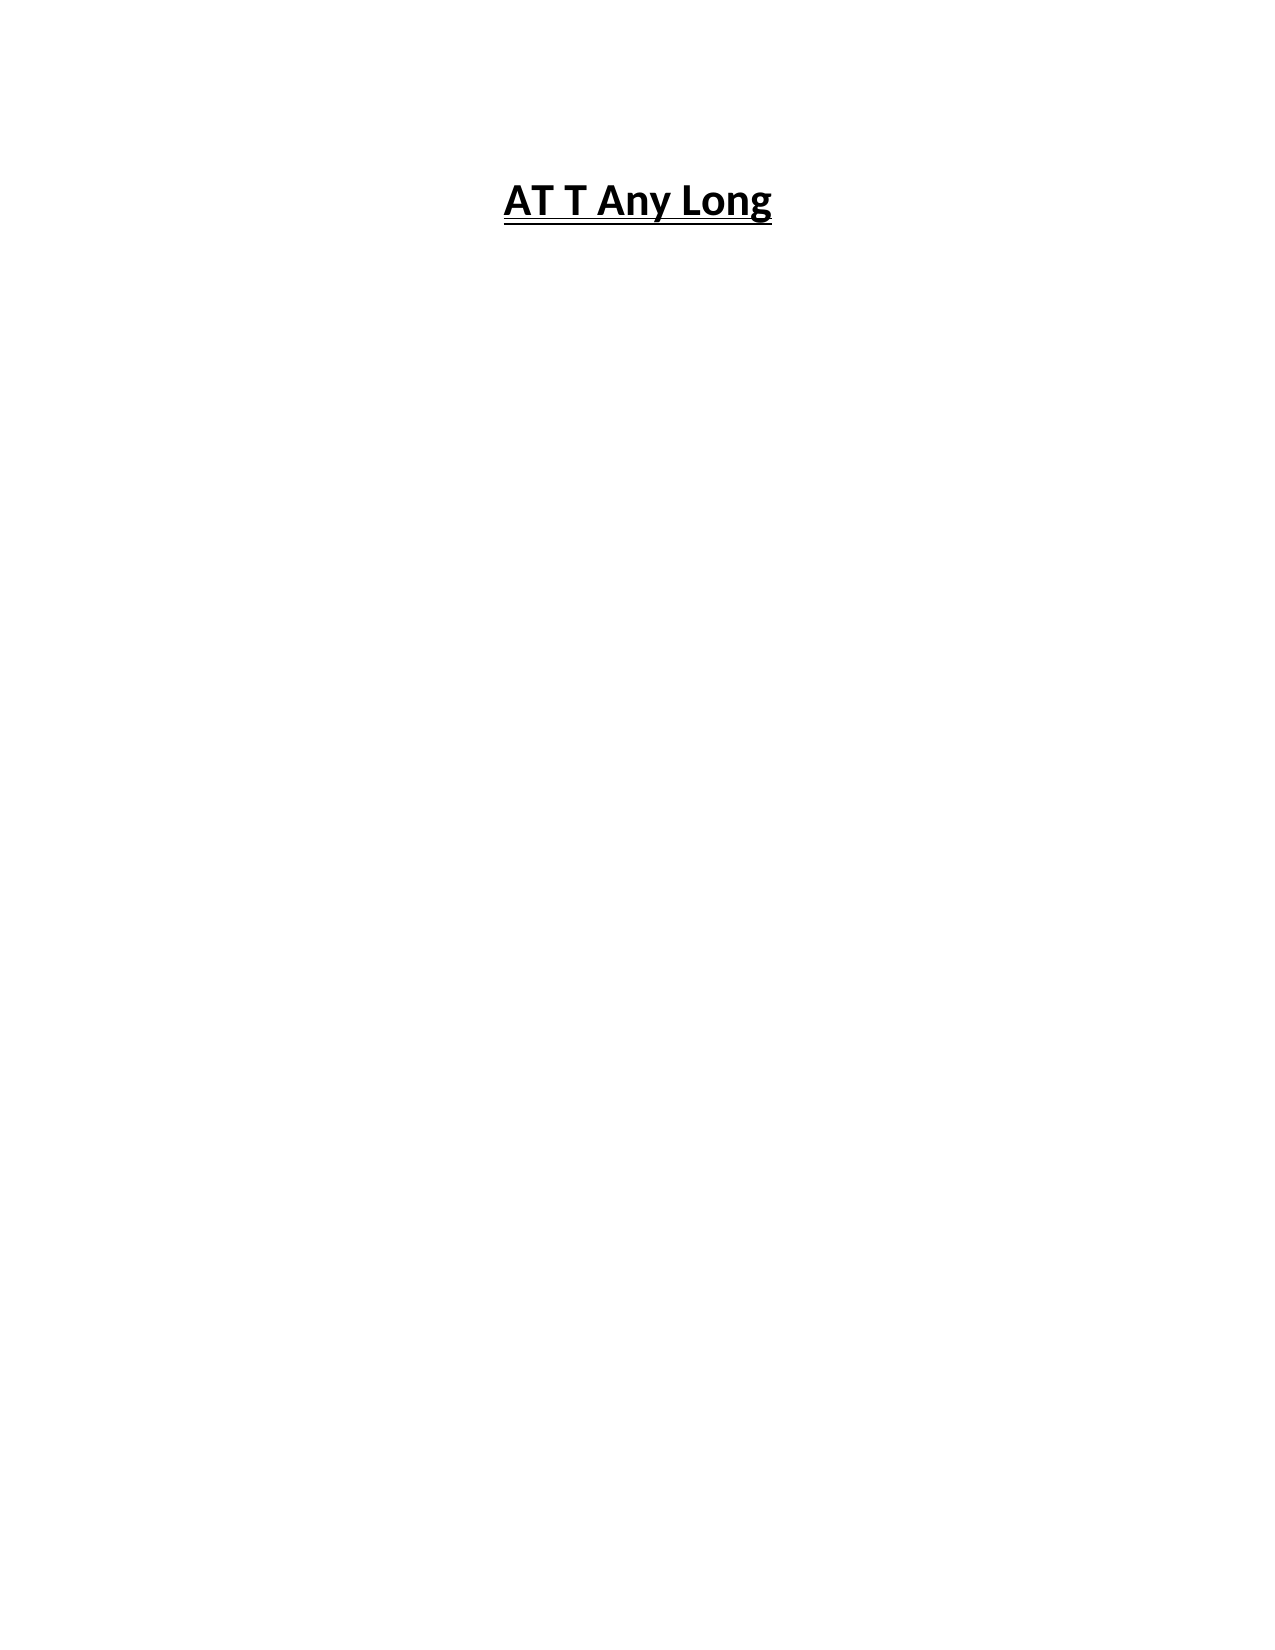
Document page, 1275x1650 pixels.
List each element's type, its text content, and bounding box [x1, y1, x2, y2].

subtitle AT T Any Long [187, 171, 1087, 227]
